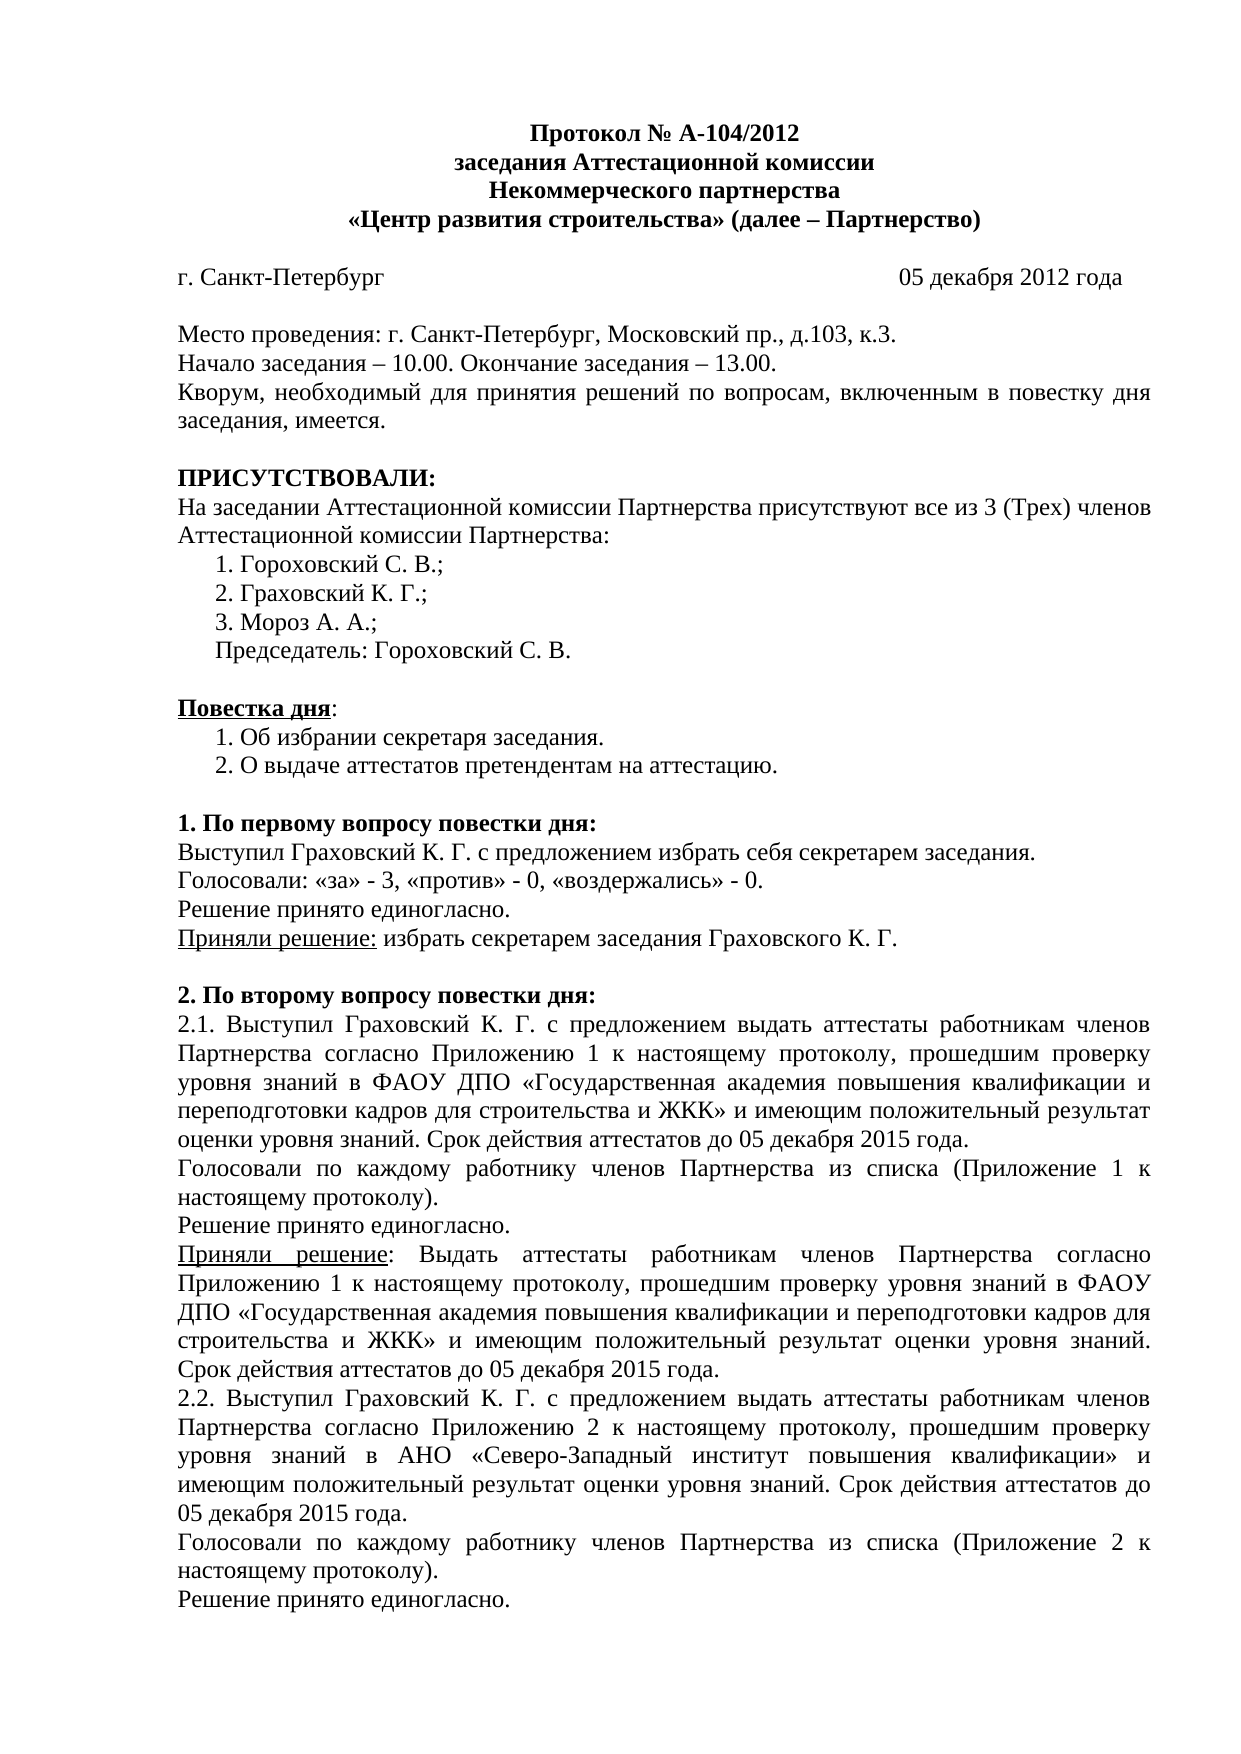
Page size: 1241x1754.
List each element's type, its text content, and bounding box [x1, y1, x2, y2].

text Повестка дня: [177, 693, 1152, 722]
text 1. Гороховский С. В.; [215, 549, 1152, 578]
text Голосовали по каждому работнику членов Партнерства из списка (Приложение 2 к настоящему протоколу). [177, 1527, 1152, 1584]
text Некоммерческого партнерства [177, 176, 1152, 204]
text 2. По второму вопросу повестки дня: [177, 981, 1152, 1009]
text Приняли решение: избрать секретарем заседания Граховского К. Г. [177, 923, 1152, 952]
text Председатель: Гороховский С. В. [215, 636, 1152, 664]
text 1. Об избрании секретаря заседания. [215, 722, 1152, 751]
text заседания Аттестационной комиссии [177, 147, 1152, 176]
text Голосовали по каждому работнику членов Партнерства из списка (Приложение 1 к настоящему протоколу). [177, 1153, 1152, 1211]
text На заседании Аттестационной комиссии Партнерства присутствуют все из 3 (Трех) членов Аттестационной комиссии Партнерства: [177, 492, 1152, 549]
text Голосовали: «за» - 3, «против» - 0, «воздержались» - 0. [177, 866, 1152, 894]
text «Центр развития строительства» (далее – Партнерство) [177, 204, 1152, 233]
text 3. Мороз А. А.; [215, 607, 1152, 636]
text 2.2. Выступил Граховский К. Г. с предложением выдать аттестаты работникам членов Партнерства согласно Приложению 2 к настоящему протоколу, прошедшим проверку уровня знаний в АНО «Северо-Западный институт повышения квалификации» и имеющим положительный результат оценки уровня знаний. Срок действия аттестатов до 05 декабря 2015 года. [177, 1383, 1152, 1527]
text Решение принято единогласно. [177, 1211, 1152, 1239]
text Выступил Граховский К. Г. с предложением избрать себя секретарем заседания. [177, 837, 1152, 866]
text Приняли решение: Выдать аттестаты работникам членов Партнерства согласно Приложению 1 к настоящему протоколу, прошедшим проверку уровня знаний в ФАОУ ДПО «Государственная академия повышения квалификации и переподготовки кадров для строительства и ЖКК» и имеющим положительный результат оценки уровня знаний. Срок действия аттестатов до 05 декабря 2015 года. [177, 1239, 1152, 1383]
text 2. О выдаче аттестатов претендентам на аттестацию. [215, 751, 1152, 779]
text Решение принято единогласно. [177, 894, 1152, 923]
text Протокол № А-104/2012 [177, 118, 1152, 147]
text 2. Граховский К. Г.; [215, 578, 1152, 607]
text Решение принято единогласно. [177, 1584, 1152, 1613]
text Кворум, необходимый для принятия решений по вопросам, включенным в повестку дня заседания, имеется. [177, 377, 1152, 434]
text 1. По первому вопросу повестки дня: [177, 808, 1152, 837]
text Начало заседания – 10.00. Окончание заседания – 13.00. [177, 348, 1152, 377]
text г. Санкт-Петербург 05 декабря 2012 года [177, 262, 1152, 291]
text Место проведения: г. Санкт-Петербург, Московский пр., д.103, к.3. [177, 319, 1152, 348]
text 2.1. Выступил Граховский К. Г. с предложением выдать аттестаты работникам членов Партнерства согласно Приложению 1 к настоящему протоколу, прошедшим проверку уровня знаний в ФАОУ ДПО «Государственная академия повышения квалификации и переподготовки кадров для строительства и ЖКК» и имеющим положительный результат оценки уровня знаний. Срок действия аттестатов до 05 декабря 2015 года. [177, 1009, 1152, 1153]
text ПРИСУТСТВОВАЛИ: [177, 463, 1152, 492]
